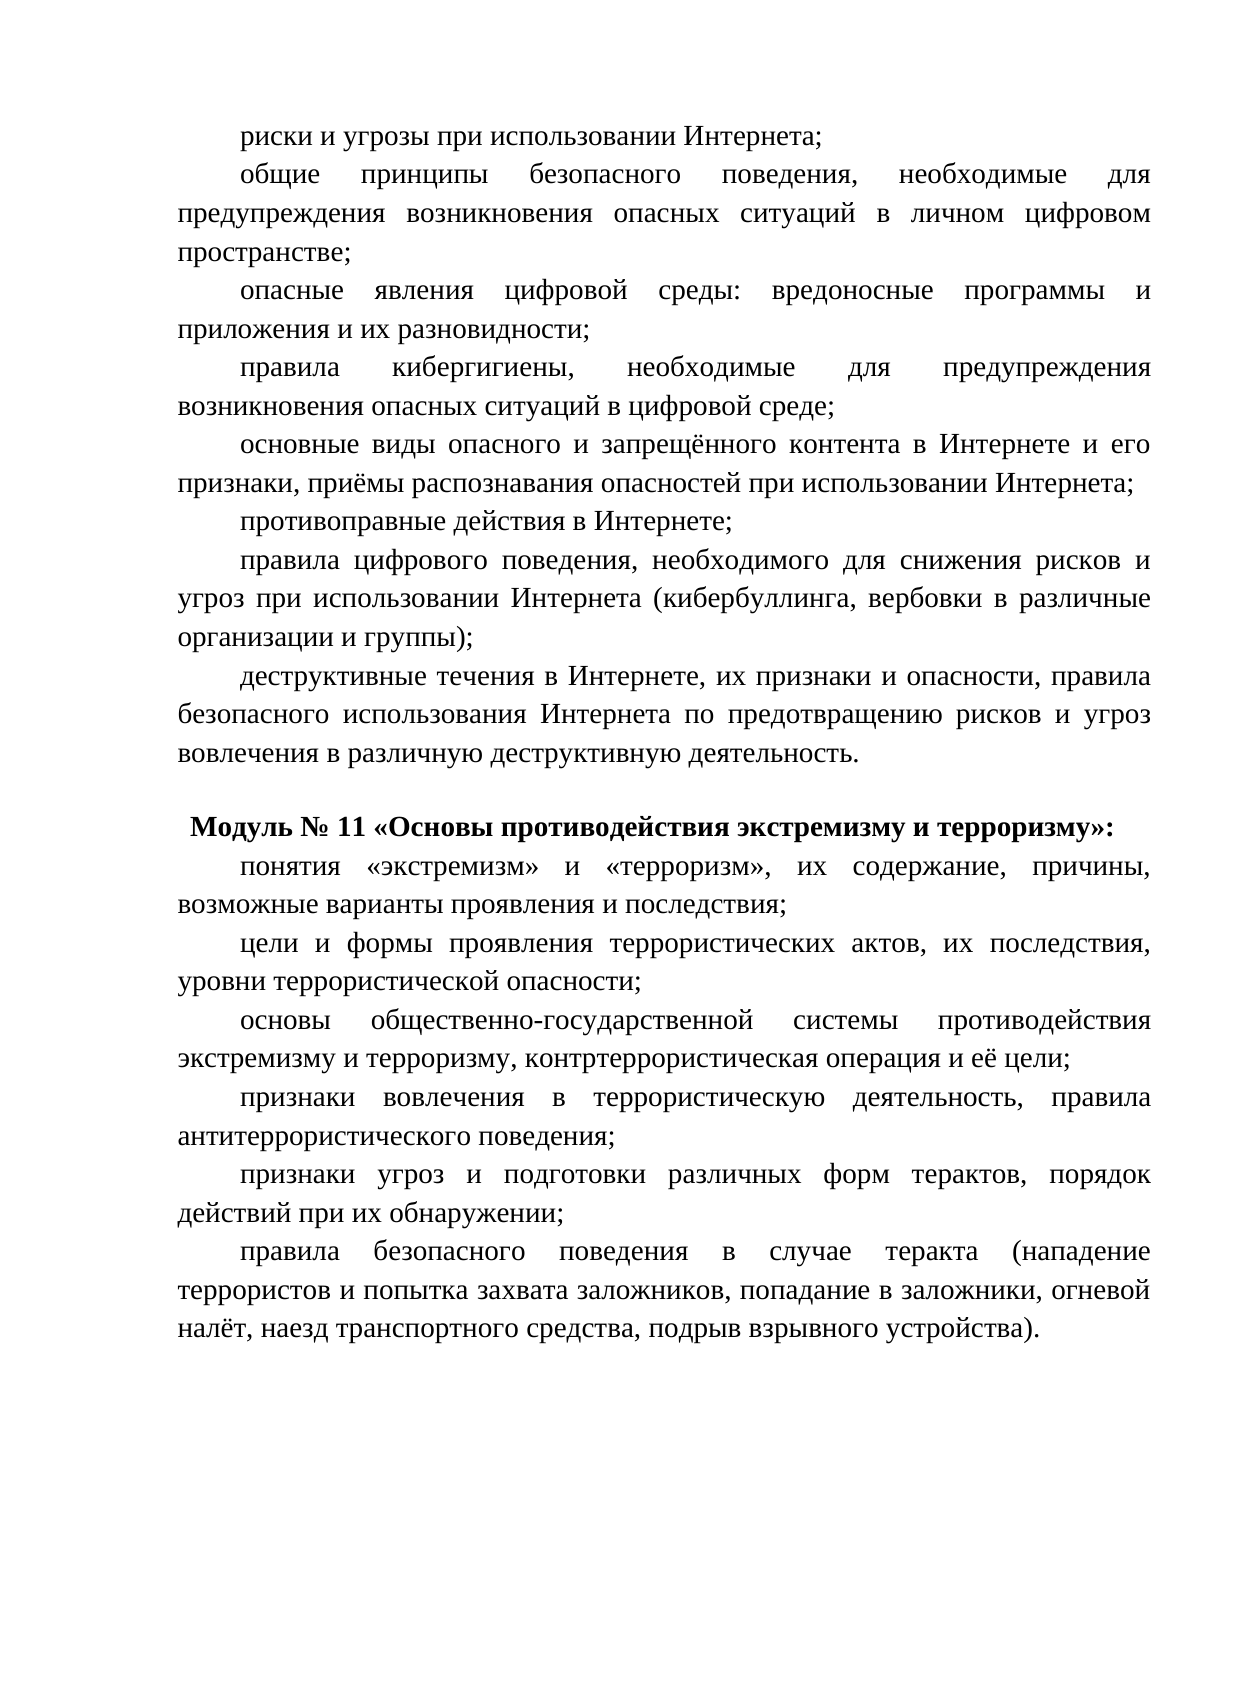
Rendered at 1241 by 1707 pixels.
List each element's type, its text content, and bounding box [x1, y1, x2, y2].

text Модуль № 11 «Основы противодействия экстремизму и терроризму»: [190, 809, 1152, 843]
text правила безопасного поведения в случае теракта (нападение террористов и попытка захвата заложников, попадание в заложники, огневой налёт, наезд транспортного средства, подрыв взрывного устройства). [177, 1233, 1152, 1344]
text деструктивные течения в Интернете, их признаки и опасности, правила безопасного использования Интернета по предотвращению рисков и угроз вовлечения в различную деструктивную деятельность. [177, 658, 1152, 768]
text правила кибергигиены, необходимые для предупреждения возникновения опасных ситуаций в цифровой среде; [177, 349, 1152, 421]
text риски и угрозы при использовании Интернета; [177, 118, 1152, 152]
text противоправные действия в Интернете; [177, 503, 1152, 537]
text опасные явления цифровой среды: вредоносные программы и приложения и их разновидности; [177, 272, 1152, 344]
text общие принципы безопасного поведения, необходимые для предупреждения возникновения опасных ситуаций в личном цифровом пространстве; [177, 157, 1152, 267]
text понятия «экстремизм» и «терроризм», их содержание, причины, возможные варианты проявления и последствия; [177, 848, 1152, 920]
text основы общественно-государственной системы противодействия экстремизму и терроризму, контртеррористическая операция и её цели; [177, 1002, 1152, 1074]
text правила цифрового поведения, необходимого для снижения рисков и угроз при использовании Интернета (кибербуллинга, вербовки в различные организации и группы); [177, 542, 1152, 653]
text признаки угроз и подготовки различных форм терактов, порядок действий при их обнаружении; [177, 1156, 1152, 1228]
text основные виды опасного и запрещённого контента в Интернете и его признаки, приёмы распознавания опасностей при использовании Интернета; [177, 426, 1152, 498]
text признаки вовлечения в террористическую деятельность, правила антитеррористического поведения; [177, 1079, 1152, 1151]
text цели и формы проявления террористических актов, их последствия, уровни террористической опасности; [177, 925, 1152, 997]
